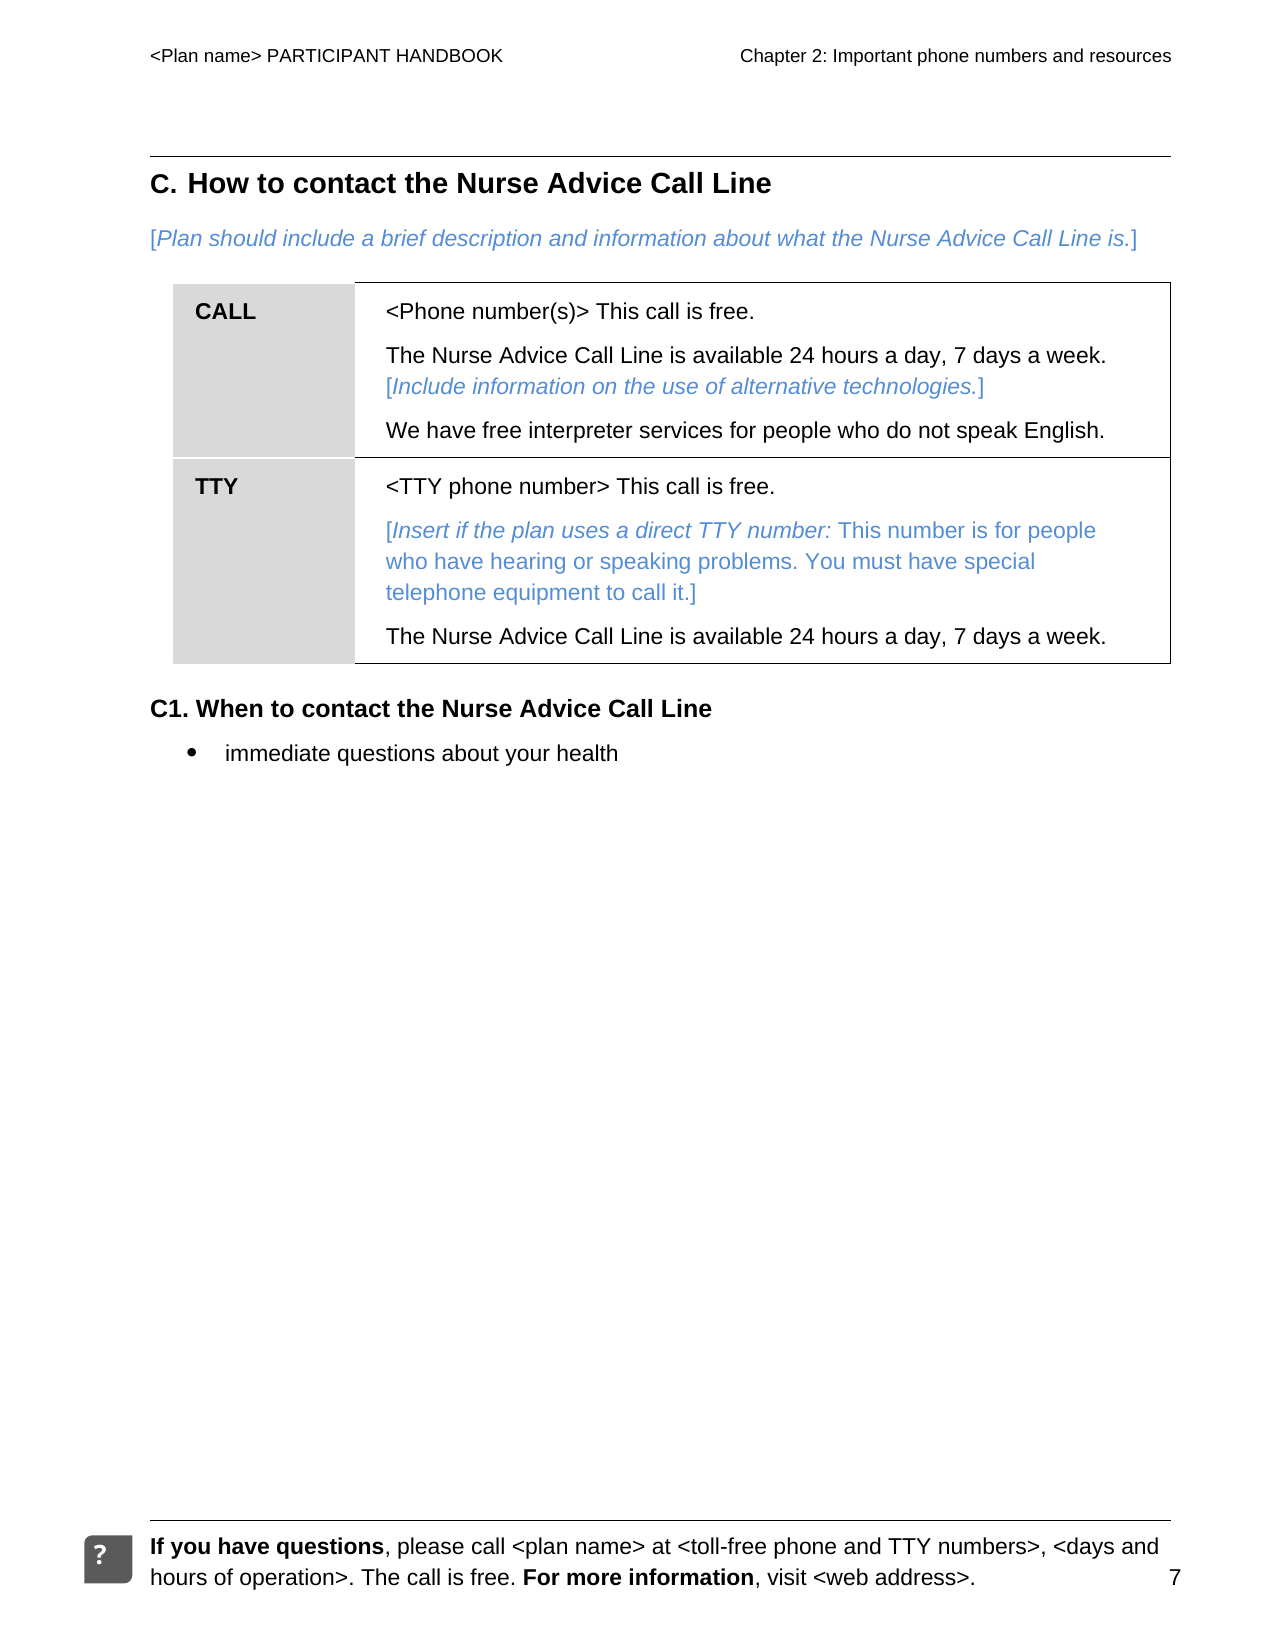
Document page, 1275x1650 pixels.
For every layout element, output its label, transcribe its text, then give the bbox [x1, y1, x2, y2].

subtitle C1. When to contact the Nurse Advice Call Line [150, 691, 1096, 724]
list immediate questions about your health [187, 737, 1096, 768]
table_cell CALL [173, 284, 355, 457]
table_cell <Phone number(s)> This call is free. The Nurse Advice Call Line is available 24 hours a day, 7 days a week. [Include information on the use of alternative technologies.] We have free interpreter services for people who do not speak English. [355, 283, 1170, 457]
subtitle How to contact the Nurse Advice Call Line [150, 157, 1171, 201]
text [Plan should include a brief description and information about what the Nurse Advice Call Line is.] [150, 222, 1171, 253]
table_cell TTY [173, 459, 355, 663]
table_header [355, 274, 1171, 282]
table_cell <TTY phone number> This call is free. [Insert if the plan uses a direct TTY number: This number is for people who have hearing or speaking problems. You must have special telephone equipment to call it.] The Nurse Advice Call Line is available 24 hours a day, 7 days a week. [355, 458, 1170, 663]
